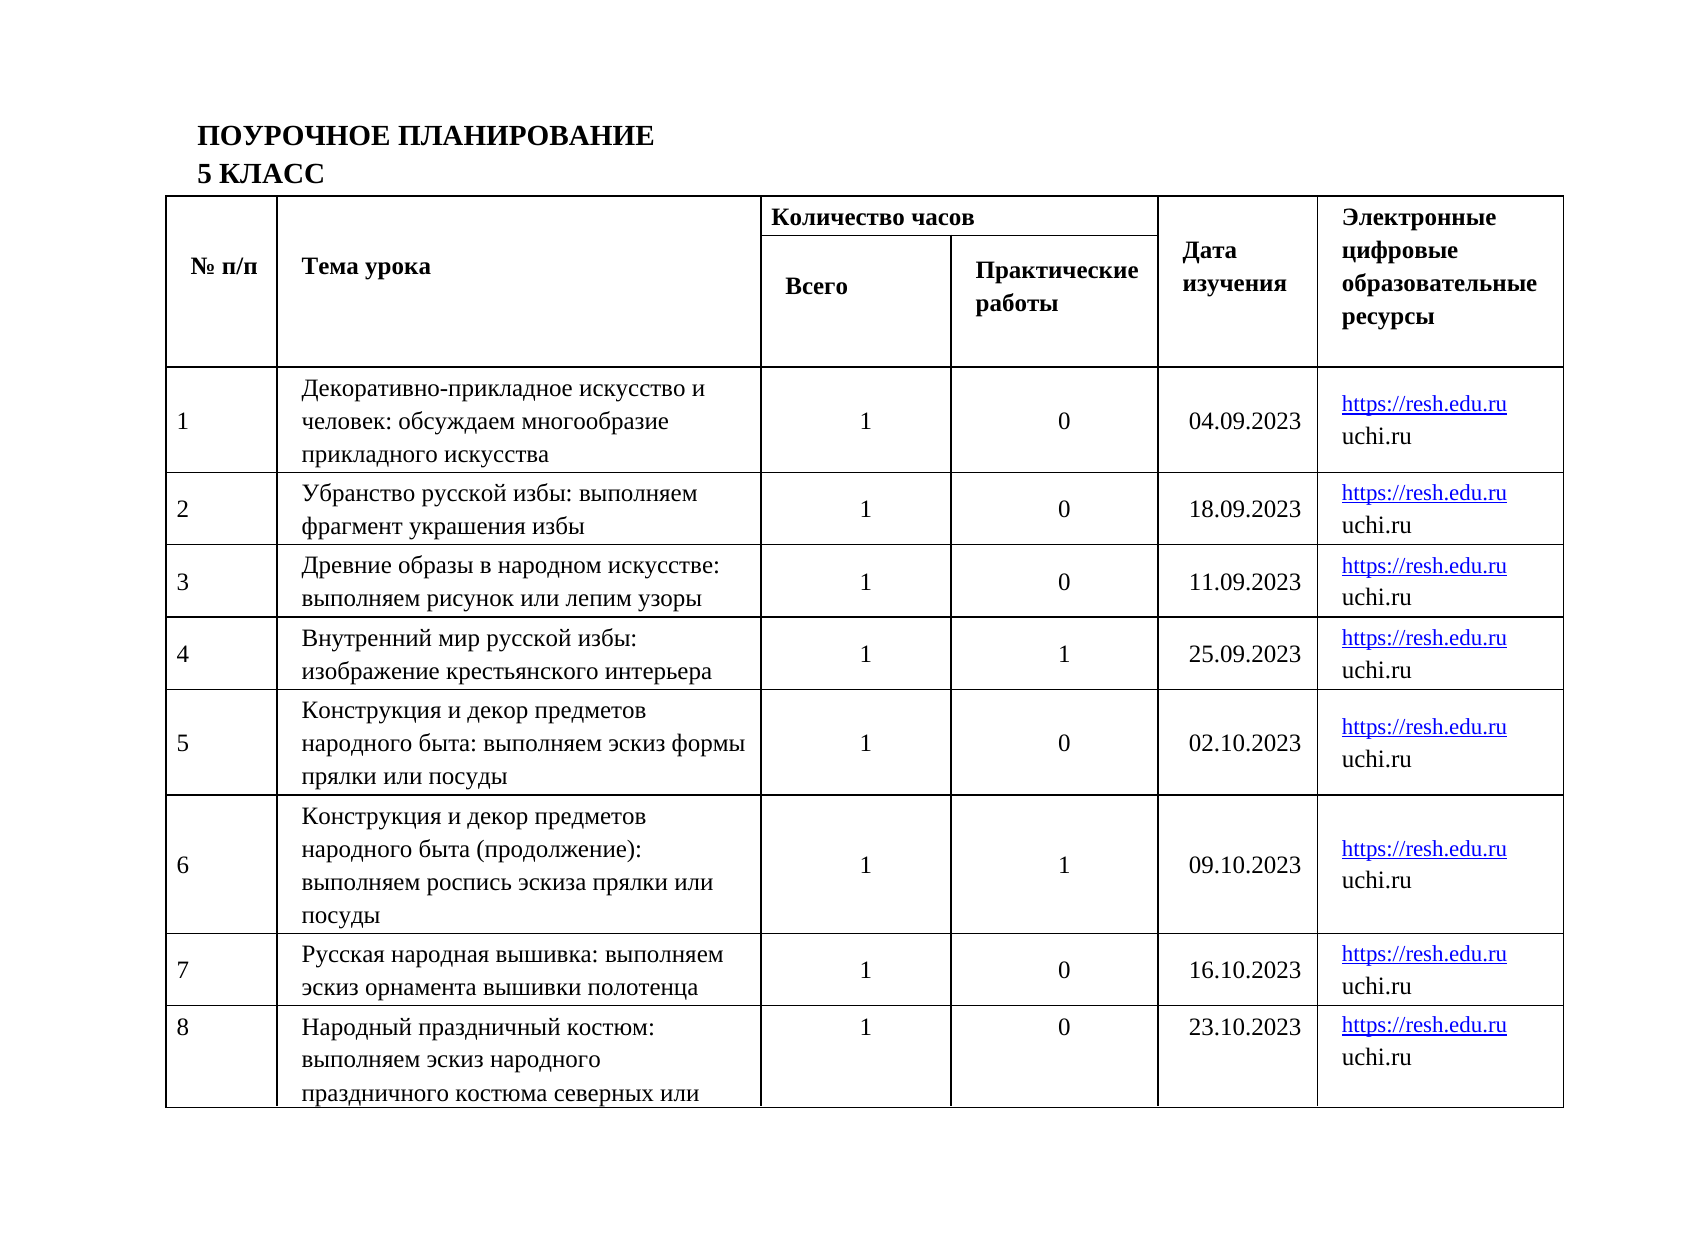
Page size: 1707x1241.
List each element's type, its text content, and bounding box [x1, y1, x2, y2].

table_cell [278, 1006, 760, 1106]
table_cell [1318, 1006, 1563, 1106]
table_cell 3 [167, 545, 276, 616]
table_cell https://resh.edu.ru uchi.ru [1318, 545, 1563, 616]
table_header № п/п [167, 197, 276, 366]
table_cell https://resh.edu.ru uchi.ru [1318, 618, 1563, 688]
table_cell https://resh.edu.ru uchi.ru [1318, 473, 1563, 544]
table_cell Древние образы в народном искусстве: выполняем рисунок или лепим узоры [278, 545, 760, 616]
table_cell 23.10.2023 [1159, 1006, 1317, 1106]
table_cell 25.09.2023 [1159, 618, 1317, 688]
table_cell 0 [952, 368, 1157, 471]
table_header Дата изучения [1159, 197, 1317, 366]
table_cell 1 [762, 545, 950, 616]
text 5 КЛАСС [190, 157, 1618, 190]
table_cell 11.09.2023 [1159, 545, 1317, 616]
table_cell 0 [952, 473, 1157, 544]
text ПОУРОЧНОЕ ПЛАНИРОВАНИЕ [190, 118, 1618, 152]
table_cell 8 [167, 1006, 276, 1106]
table_cell Практические работы [952, 236, 1157, 366]
table_cell 2 [167, 473, 276, 544]
table_header Электронные цифровые образовательные ресурсы [1318, 197, 1563, 366]
table_cell https://resh.edu.ru uchi.ru [1318, 368, 1563, 471]
table_cell https://resh.edu.ru uchi.ru [1318, 796, 1563, 932]
table_cell 1 [952, 796, 1157, 932]
table_cell 1 [762, 690, 950, 794]
table_cell 1 [762, 796, 950, 932]
table_cell Русская народная вышивка: выполняем эскиз орнамента вышивки полотенца [278, 934, 760, 1005]
table_cell 0 [952, 690, 1157, 794]
table_cell 1 [762, 1006, 950, 1106]
table_cell 1 [762, 368, 950, 471]
table_cell 1 [952, 618, 1157, 688]
table_cell 1 [762, 934, 950, 1005]
table_cell 18.09.2023 [1159, 473, 1317, 544]
table_header Тема урока [278, 197, 760, 366]
table_cell Внутренний мир русской избы: изображение крестьянского интерьера [278, 618, 760, 688]
table_cell 16.10.2023 [1159, 934, 1317, 1005]
table_cell 1 [762, 473, 950, 544]
table_cell Декоративно-прикладное искусство и человек: обсуждаем многообразие прикладного искусства [278, 368, 760, 471]
table_cell 09.10.2023 [1159, 796, 1317, 932]
table_cell 7 [167, 934, 276, 1005]
table_cell 0 [952, 934, 1157, 1005]
table_cell 04.09.2023 [1159, 368, 1317, 471]
table_cell Конструкция и декор предметов народного быта (продолжение): выполняем роспись эскиза прялки или посуды [278, 796, 760, 932]
table_cell 0 [952, 545, 1157, 616]
table_cell Конструкция и декор предметов народного быта: выполняем эскиз формы прялки или посуды [278, 690, 760, 794]
table_cell Всего [762, 236, 950, 366]
table_cell 5 [167, 690, 276, 794]
table_cell 4 [167, 618, 276, 688]
table_cell 1 [762, 618, 950, 688]
table_cell 1 [167, 368, 276, 471]
table_cell 0 [952, 1006, 1157, 1106]
table_cell Убранство русской избы: выполняем фрагмент украшения избы [278, 473, 760, 544]
table_cell https://resh.edu.ru uchi.ru [1318, 934, 1563, 1005]
table_cell 02.10.2023 [1159, 690, 1317, 794]
table_cell https://resh.edu.ru uchi.ru [1318, 690, 1563, 794]
table_cell 6 [167, 796, 276, 932]
table_header Количество часов [762, 197, 1157, 234]
